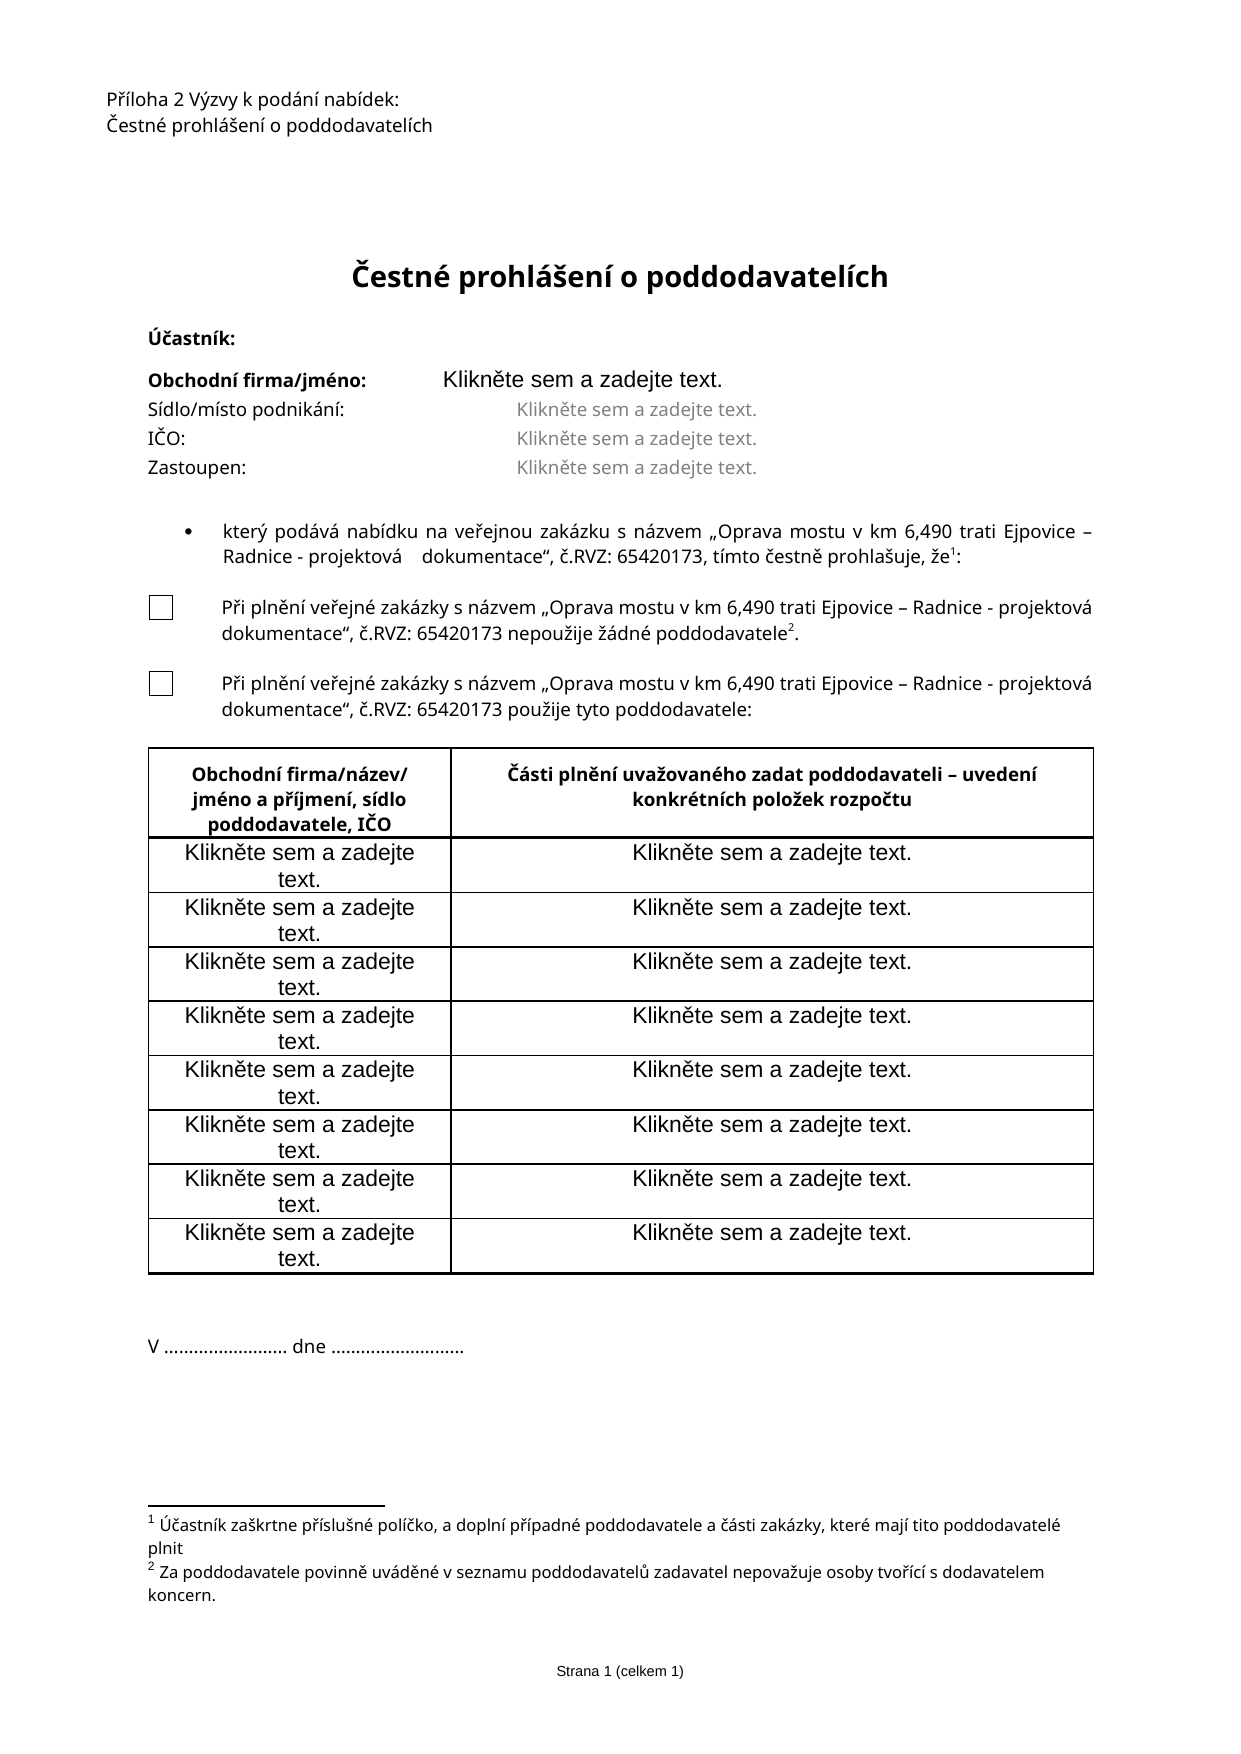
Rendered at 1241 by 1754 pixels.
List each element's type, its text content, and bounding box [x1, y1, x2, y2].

text V ………………….… dne ……………………… [148, 1329, 1092, 1359]
text Obchodní firma/jméno: [148, 364, 1093, 393]
text IČO: [148, 422, 1093, 451]
text Sídlo/místo podnikání: [148, 393, 1093, 422]
title Čestné prohlášení o poddodavatelích [148, 256, 1093, 296]
list který podává nabídku na veřejnou zakázku s názvem „Oprava mostu v km 6,490 trati Ejpovice – Radnice - projektová dokumentace“, č.RVZ: 65420173, tímto čestně prohlašuje, že: [185, 518, 1093, 569]
table_header Obchodní firma/název/ jméno a příjmení, sídlo poddodavatele, IČO [149, 749, 450, 836]
text Při plnění veřejné zakázky s názvem „Oprava mostu v km 6,490 trati Ejpovice – Radnice - projektová dokumentace“, č.RVZ: 65420173 použije tyto poddodavatele: [148, 670, 1093, 721]
text Při plnění veřejné zakázky s názvem „Oprava mostu v km 6,490 trati Ejpovice – Radnice - projektová dokumentace“, č.RVZ: 65420173 nepoužije žádné poddodavatele. [148, 594, 1093, 645]
text Zastoupen: [148, 451, 1093, 480]
text Účastník: [148, 321, 1093, 352]
table_header Části plnění uvažovaného zadat poddodavateli – uvedení konkrétních položek rozpočtu [452, 749, 1093, 836]
